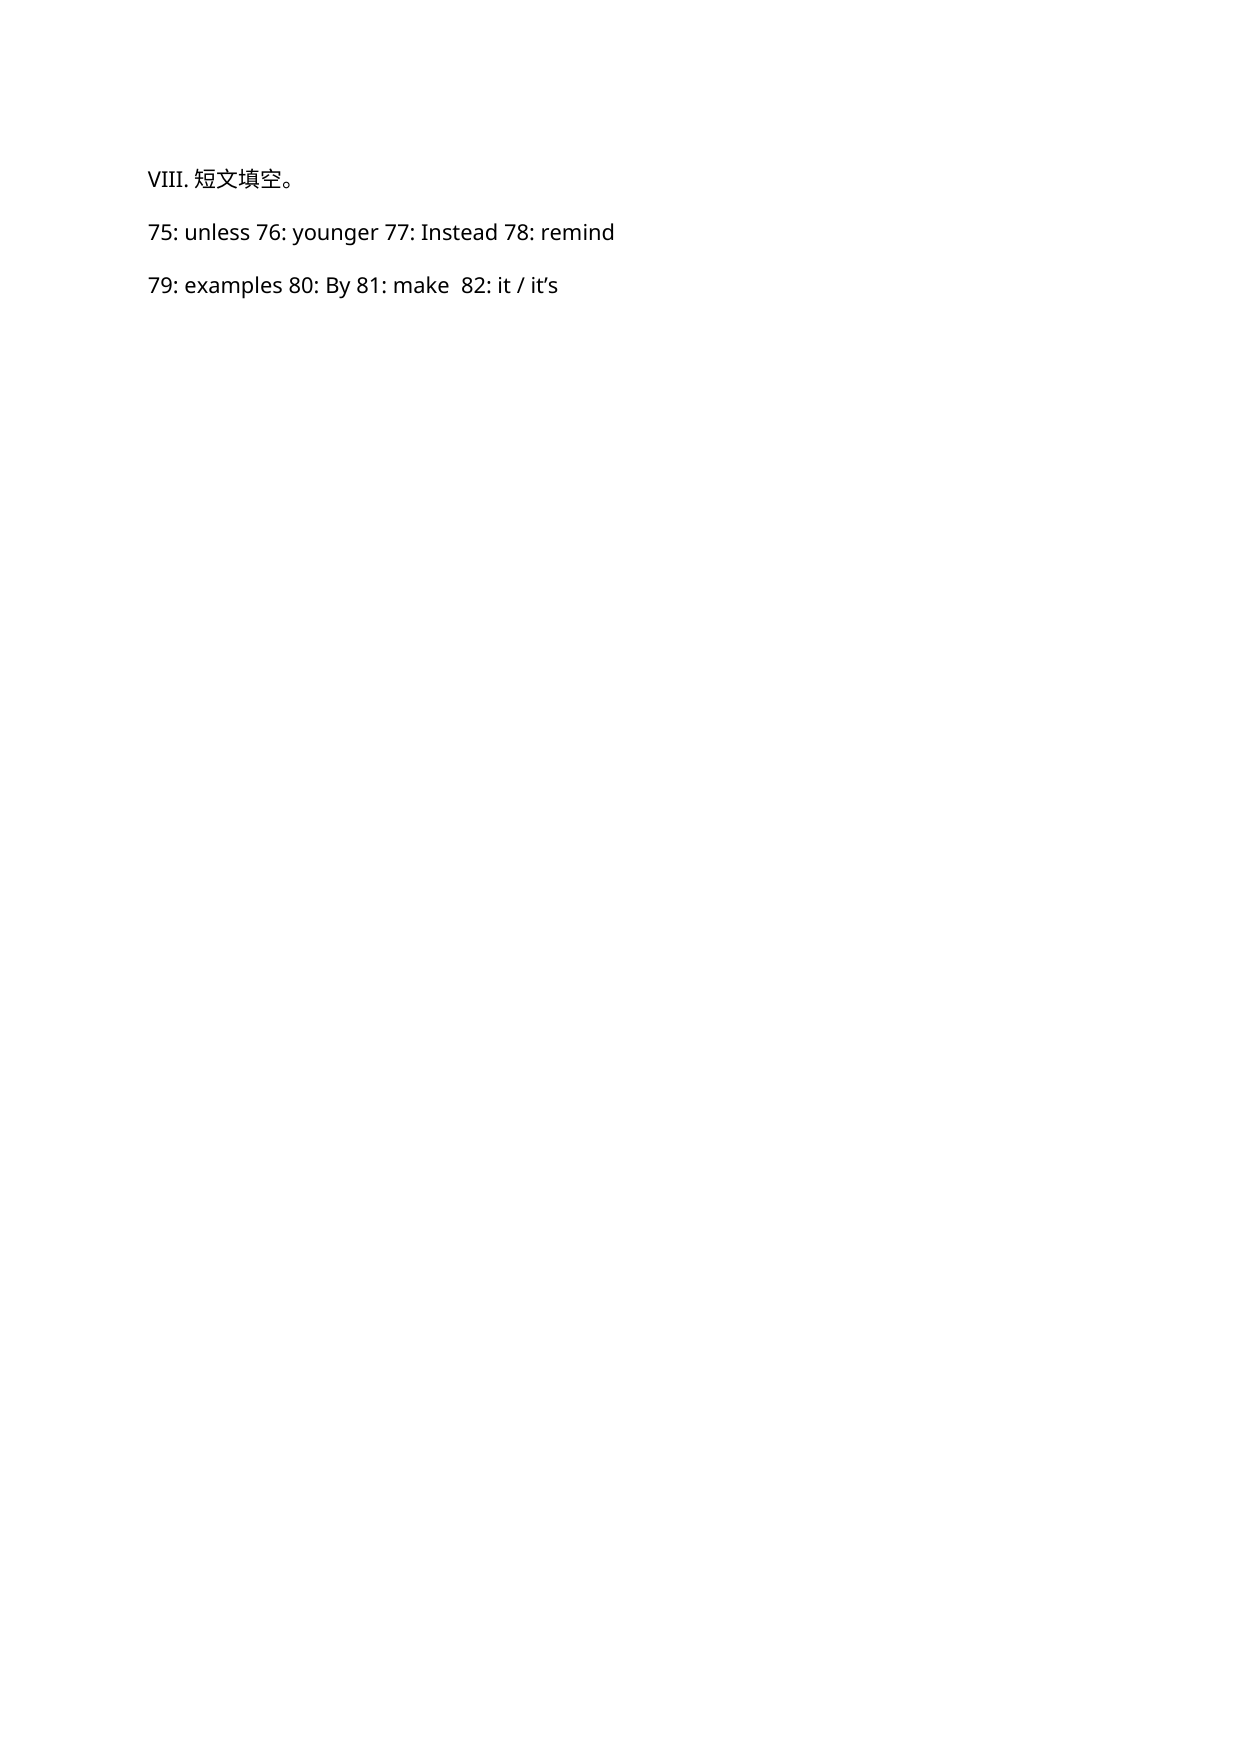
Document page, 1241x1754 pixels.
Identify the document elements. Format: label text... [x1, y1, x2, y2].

text 79: examples 80: By 81: make 82: it / it’s [148, 269, 1093, 301]
text 75: unless 76: younger 77: Instead 78: remind [148, 215, 1093, 248]
text VIII. 短文填空。 [148, 162, 1093, 194]
